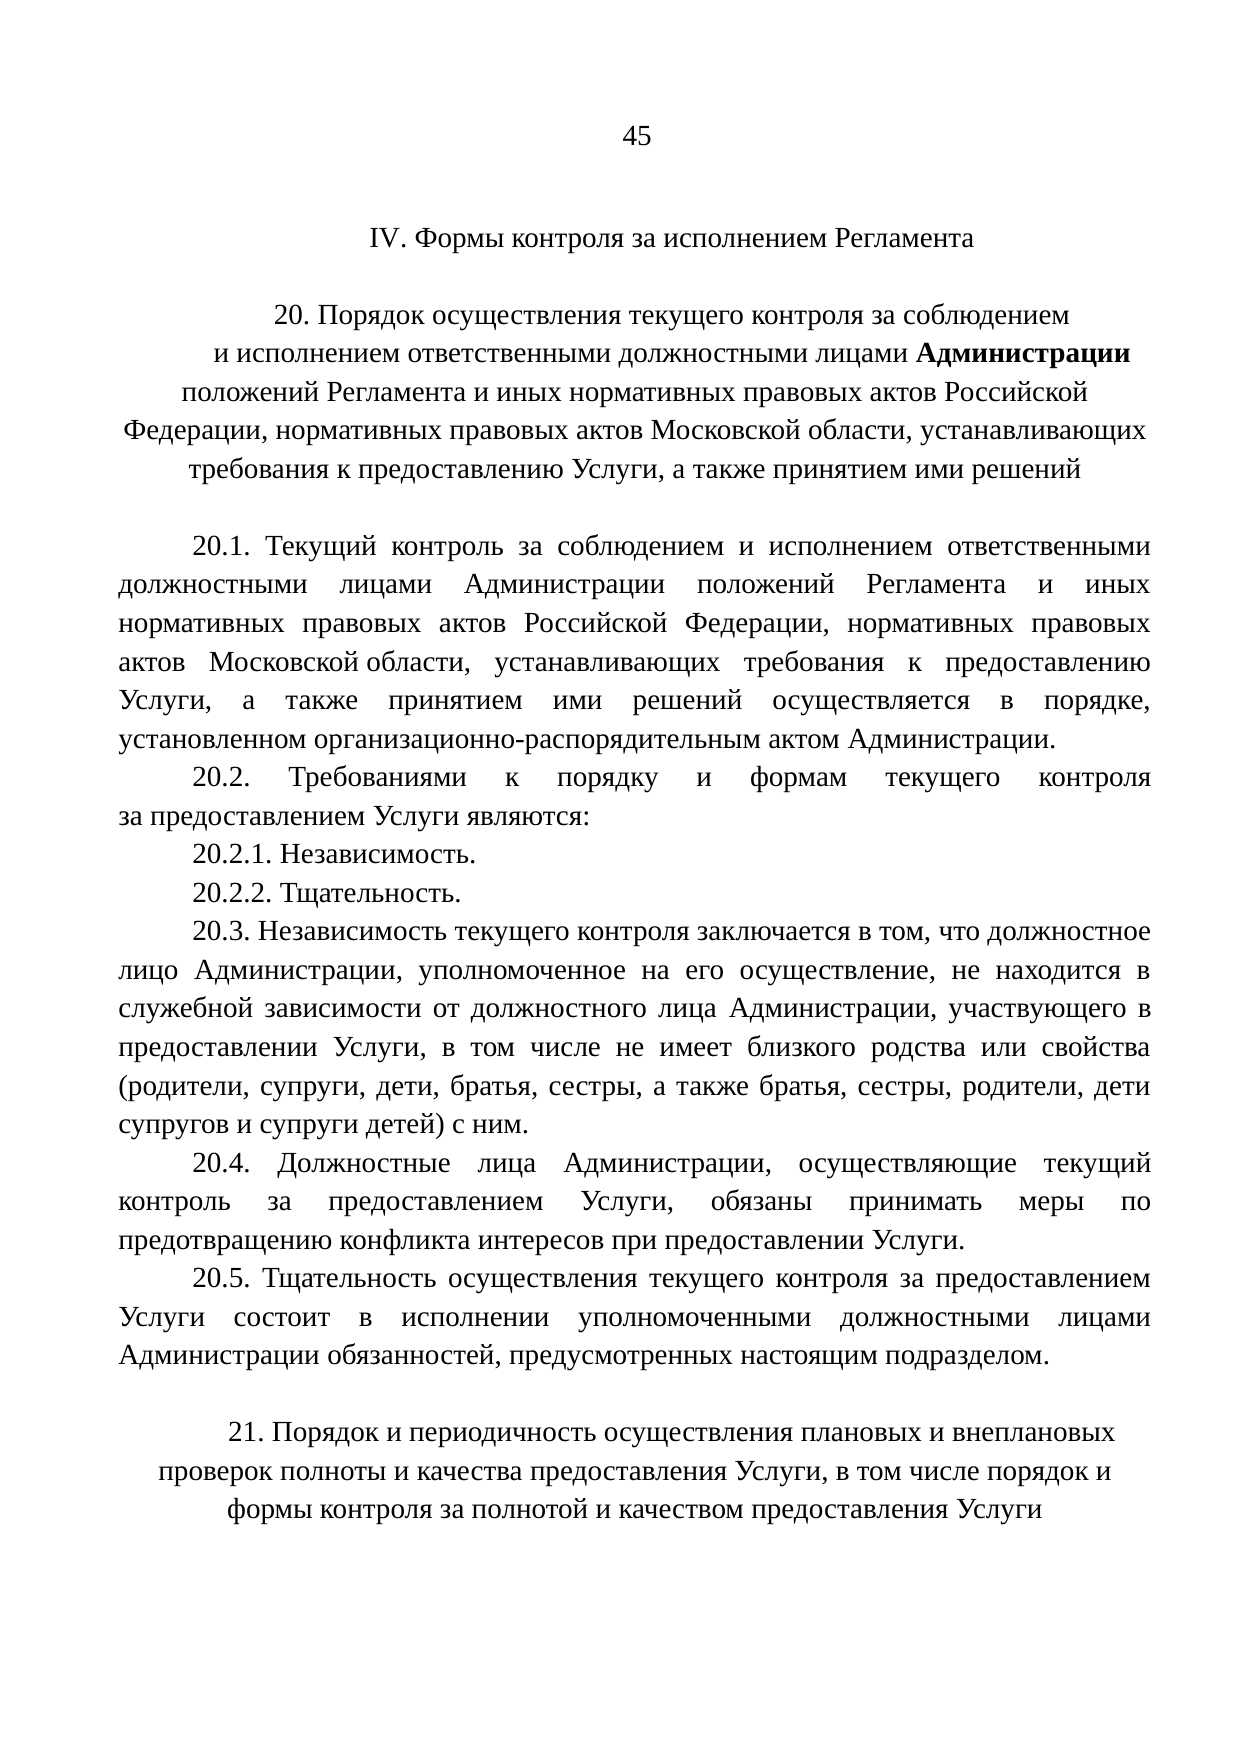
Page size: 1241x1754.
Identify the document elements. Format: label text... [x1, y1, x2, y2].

text 20.2.1. Независимость. [118, 836, 1152, 870]
subtitle 21. Порядок и периодичность осуществления плановых и внеплановых проверок полноты и качества предоставления Услуги, в том числе порядок и формы контроля за полнотой и качеством предоставления Услуги [118, 1414, 1152, 1525]
text 20.4. Должностные лица Администрации, осуществляющие текущий контроль за предоставлением Услуги, обязаны принимать меры по предотвращению конфликта интересов при предоставлении Услуги. [118, 1145, 1152, 1255]
subtitle и исполнением ответственными должностными лицами Администрации положений Регламента и иных нормативных правовых актов Российской Федерации, нормативных правовых актов Московской области, устанавливающих требования к предоставлению Услуги, а также принятием ими решений [118, 335, 1152, 484]
subtitle IV. Формы контроля за исполнением Регламента [118, 220, 1152, 253]
text 20.2. Требованиями к порядку и формам текущего контроля за предоставлением Услуги являются: [118, 759, 1152, 831]
text 20.2.2. Тщательность. [118, 875, 1152, 908]
text 20.1. Текущий контроль за соблюдением и исполнением ответственными должностными лицами Администрации положений Регламента и иных нормативных правовых актов Российской Федерации, нормативных правовых актов Московской области, устанавливающих требования к предоставлению Услуги, а также принятием ими решений осуществляется в порядке, установленном организационно-распорядительным актом Администрации. [118, 528, 1152, 754]
subtitle 20. Порядок осуществления текущего контроля за соблюдением [118, 297, 1152, 330]
text 20.5. Тщательность осуществления текущего контроля за предоставлением Услуги состоит в исполнении уполномоченными должностными лицами Администрации обязанностей, предусмотренных настоящим подразделом. [118, 1260, 1152, 1371]
text 20.3. Независимость текущего контроля заключается в том, что должностное лицо Администрации, уполномоченное на его осуществление, не находится в служебной зависимости от должностного лица Администрации, участвующего в предоставлении Услуги, в том числе не имеет близкого родства или свойства (родители, супруги, дети, братья, сестры, а также братья, сестры, родители, дети супругов и супруги детей) с ним. [118, 913, 1152, 1140]
